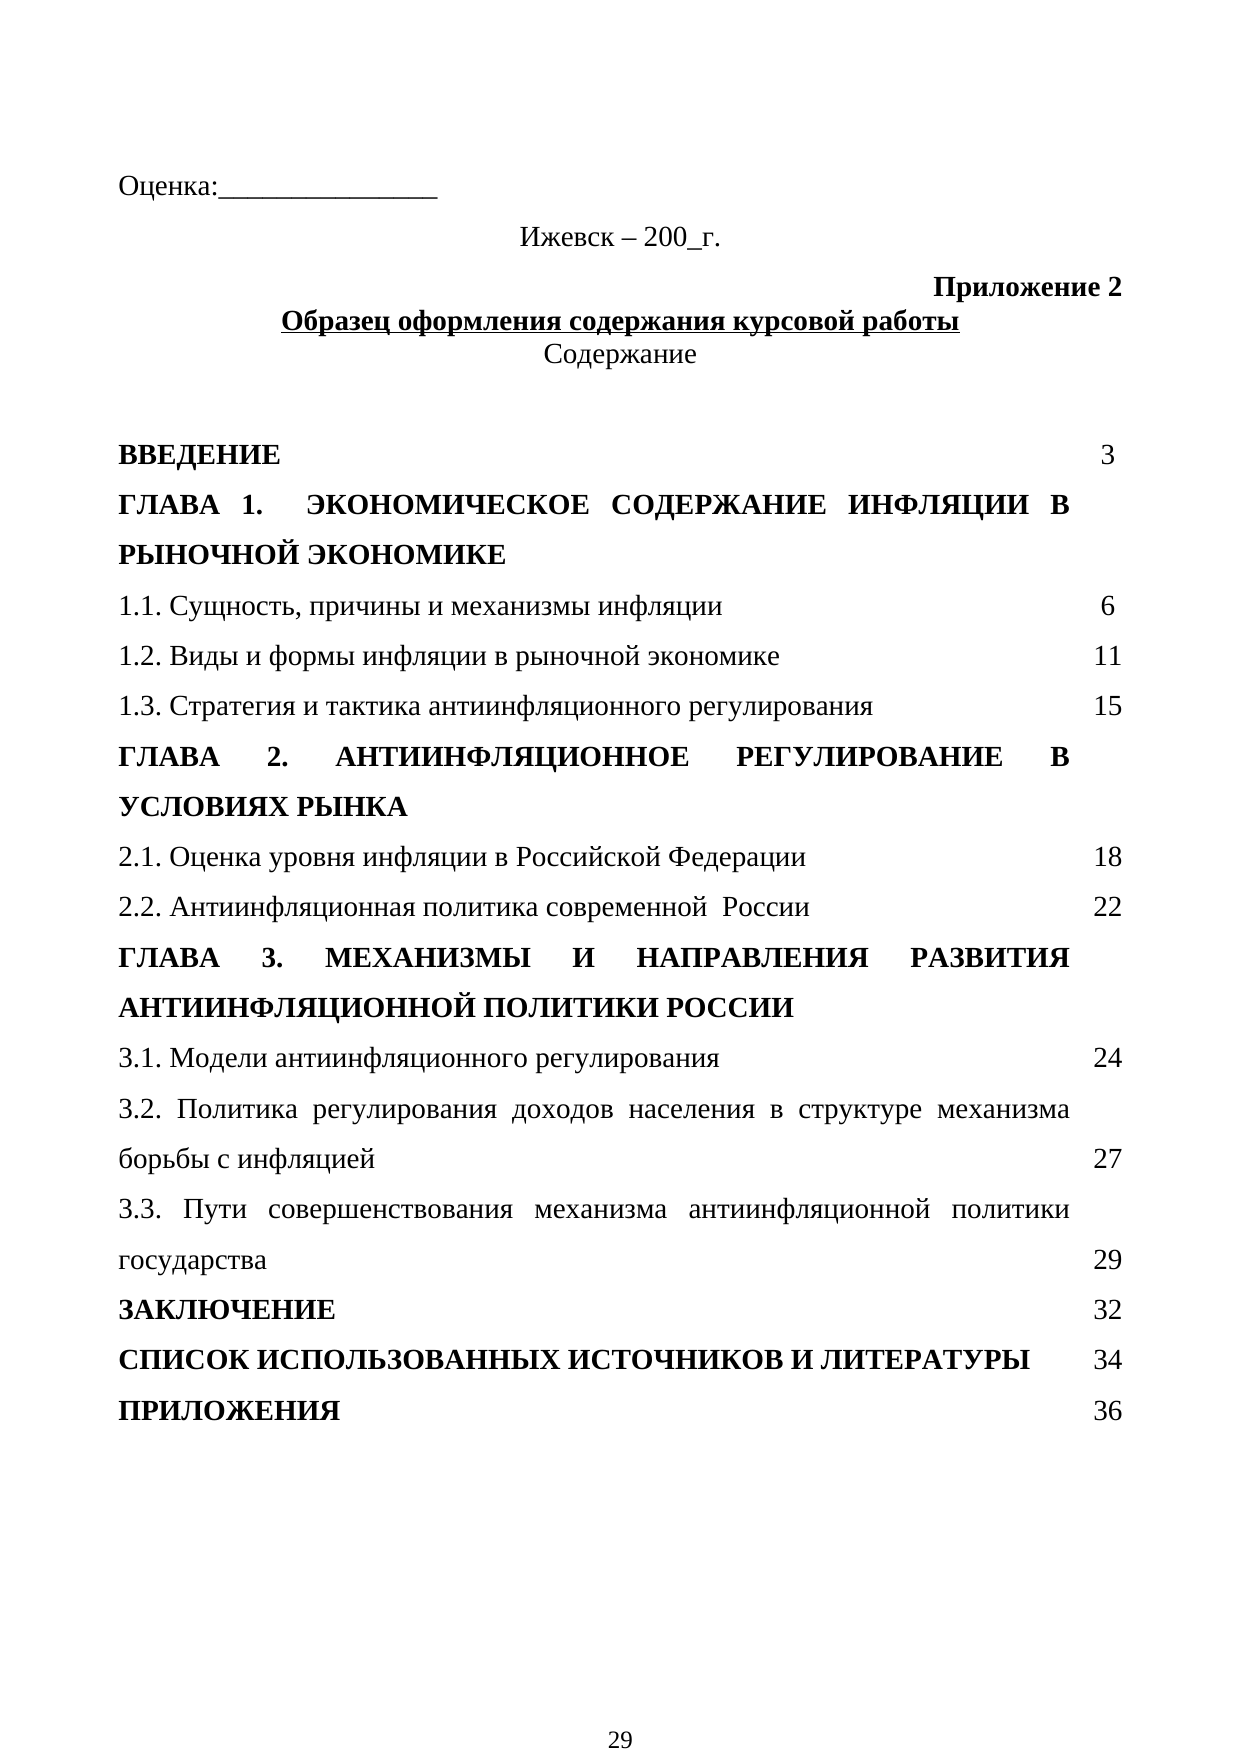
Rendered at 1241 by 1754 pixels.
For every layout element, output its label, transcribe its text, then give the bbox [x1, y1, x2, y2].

text Приложение 2 [118, 269, 1122, 303]
table_header 3 6 11 15 18 22 24 27 29 32 34 36 [1082, 437, 1133, 1493]
text Ижевск – 200_г. [118, 219, 1122, 252]
text Содержание [118, 336, 1122, 370]
text Оценка:_______________ [118, 168, 1122, 202]
text Образец оформления содержания курсовой работы [118, 303, 1122, 336]
table_header Введение ГЛАВА 1. Экономическое содержание инфляции в рыночной экономике 1.1. Сущность, причины и механизмы инфляции 1.2. Виды и формы инфляции в рыночной экономике 1.3. Стратегия и тактика антиинфляционного регулирования ГЛАВА 2. АНТИИНФЛЯЦИОННОЕ РЕГУЛИРОВАНИЕ В УСЛОВИЯХ РЫНКА 2.1. Оценка уровня инфляции в Российской Федерации 2.2. Антиинфляционная политика современной России ГЛАВА 3. МЕХАНИЗМЫ И НАПРАВЛЕНИЯ РАЗВИТИЯ АНТИИНФЛЯЦИОННОЙ ПОЛИТИКИ РОССИИ 3.1. Модели антиинфляционного регулирования 3.2. Политика регулирования доходов населения в структуре механизма борьбы с инфляцией 3.3. Пути совершенствования механизма антиинфляционной политики государства ЗАКЛЮЧЕНИЕ Список использОВАННЫХ ИСТОЧНИКОВ И ЛИТЕРатуры ПриложениЯ [107, 437, 1082, 1493]
